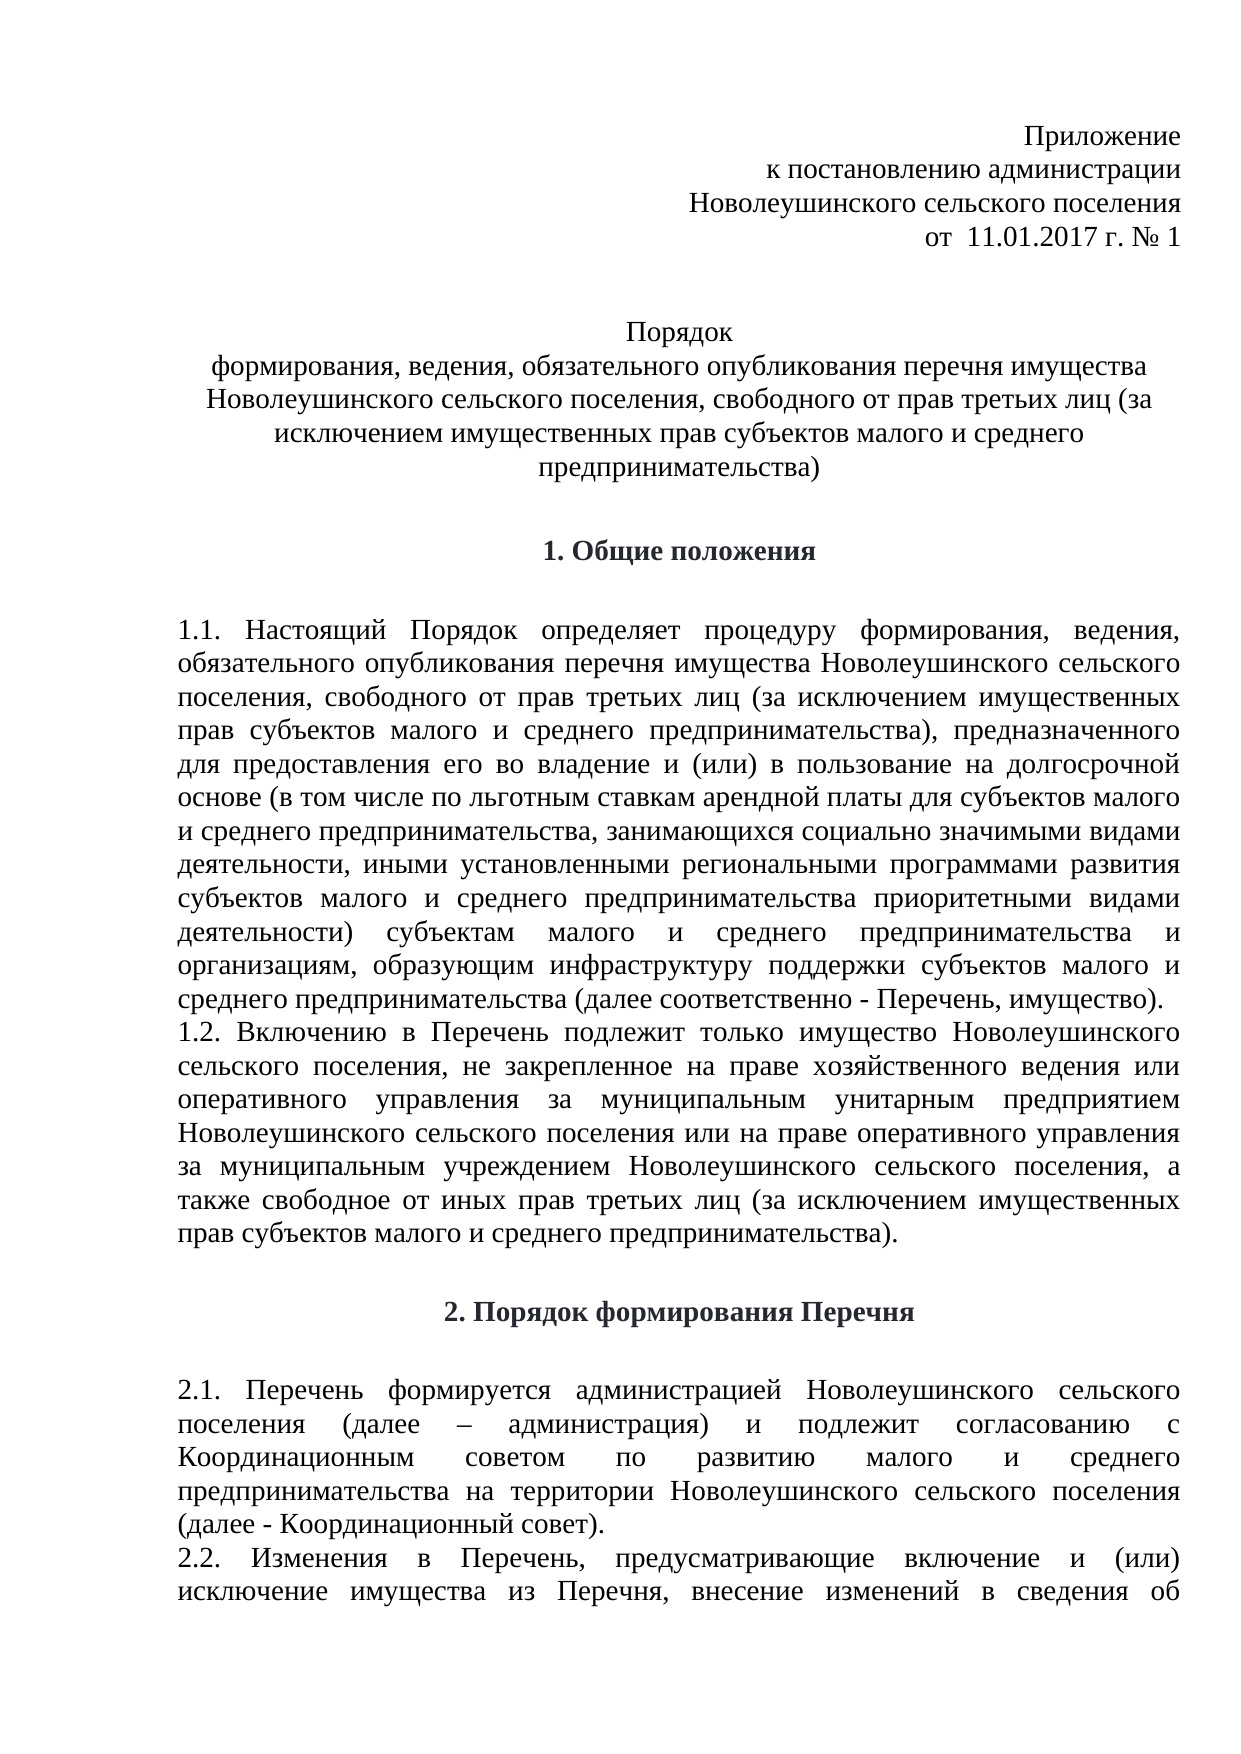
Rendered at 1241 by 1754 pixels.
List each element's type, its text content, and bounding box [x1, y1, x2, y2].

text к постановлению администрации [177, 152, 1181, 185]
text от 11.01.2017 г. № 1 [177, 219, 1181, 252]
text 2.1. Перечень формируется администрацией Новолеушинского сельского поселения (далее – администрация) и подлежит согласованию с Координационным советом по развитию малого и среднего предпринимательства на территории Новолеушинского сельского поселения (далее - Координационный совет). [177, 1372, 1181, 1540]
text Новолеушинского сельского поселения [177, 185, 1181, 219]
text 1.2. Включению в Перечень подлежит только имущество Новолеушинского сельского поселения, не закрепленное на праве хозяйственного ведения или оперативного управления за муниципальным унитарным предприятием Новолеушинского сельского поселения или на праве оперативного управления за муниципальным учреждением Новолеушинского сельского поселения, а также свободное от иных прав третьих лиц (за исключением имущественных прав субъектов малого и среднего предпринимательства). [177, 1014, 1181, 1249]
text 1.1. Настоящий Порядок определяет процедуру формирования, ведения, обязательного опубликования перечня имущества Новолеушинского сельского поселения, свободного от прав третьих лиц (за исключением имущественных прав субъектов малого и среднего предпринимательства), предназначенного для предоставления его во владение и (или) в пользование на долгосрочной основе (в том числе по льготным ставкам арендной платы для субъектов малого и среднего предпринимательства, занимающихся социально значимыми видами деятельности, иными установленными региональными программами развития субъектов малого и среднего предпринимательства приоритетными видами деятельности) субъектам малого и среднего предпринимательства и организациям, образующим инфраструктуру поддержки субъектов малого и среднего предпринимательства (далее соответственно - Перечень, имущество). [177, 612, 1181, 1014]
text Приложение [177, 118, 1181, 152]
text Порядок [177, 314, 1181, 348]
subtitle 2. Порядок формирования Перечня [177, 1294, 1181, 1327]
subtitle 1. Общие положения [177, 533, 1181, 567]
text формирования, ведения, обязательного опубликования перечня имущества Новолеушинского сельского поселения, свободного от прав третьих лиц (за исключением имущественных прав субъектов малого и среднего предпринимательства) [177, 348, 1181, 482]
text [177, 1540, 1181, 1607]
